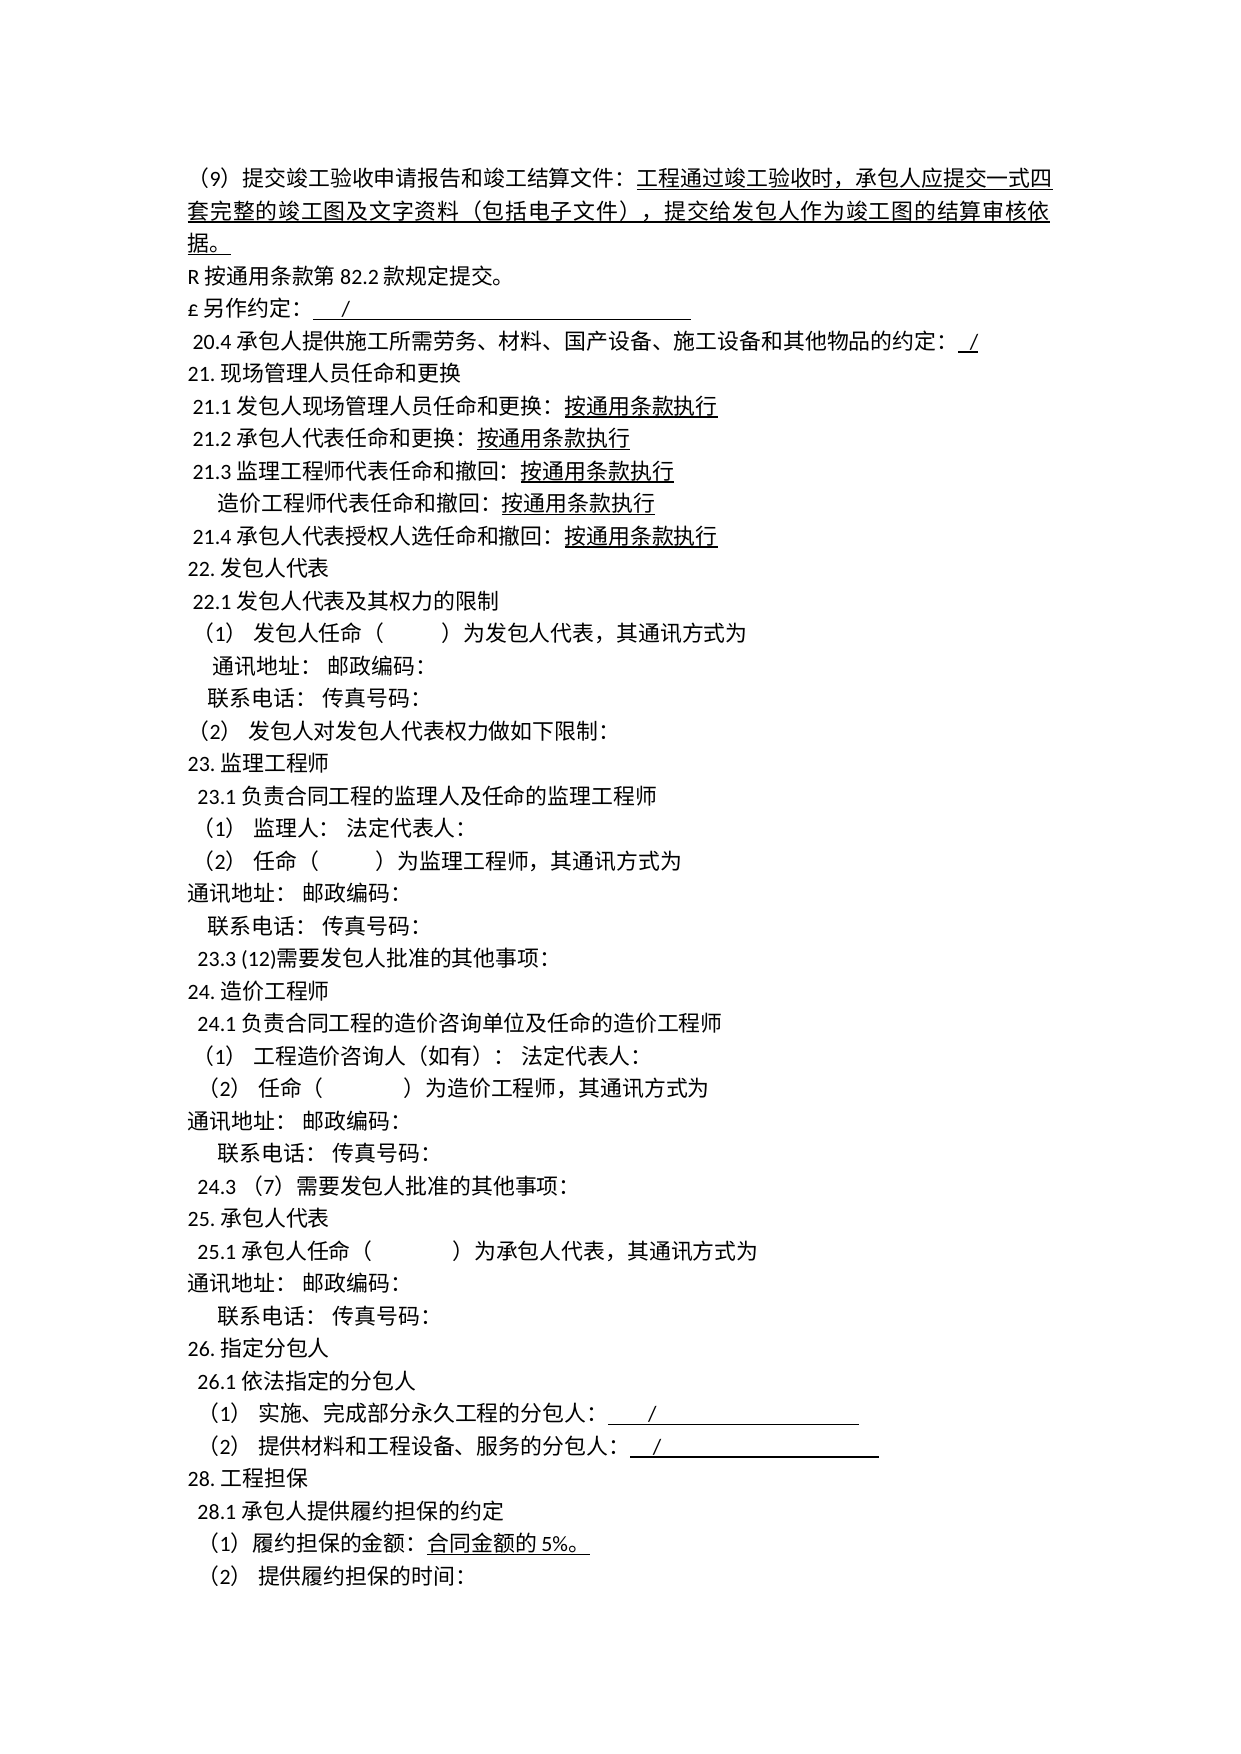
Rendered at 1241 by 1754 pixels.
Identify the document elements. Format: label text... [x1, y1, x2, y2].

text （1） 实施、完成部分永久工程的分包人： / [187, 1397, 1053, 1429]
text 21. 现场管理人员任命和更换 [187, 357, 1053, 389]
text （1）履约担保的金额：合同金额的5%。 [187, 1527, 1053, 1559]
text 28. 工程担保 [187, 1462, 1053, 1494]
text （2） 任命（ ）为造价工程师，其通讯方式为 [187, 1072, 1053, 1104]
text （1） 工程造价咨询人（如有）： 法定代表人： [187, 1039, 1053, 1072]
text 23.3 (12)需要发包人批准的其他事项： [187, 942, 1053, 974]
text 21.1 发包人现场管理人员任命和更换：按通用条款执行 [187, 389, 1053, 422]
text 23.1 负责合同工程的监理人及任命的监理工程师 [187, 779, 1053, 812]
text 23. 监理工程师 [187, 747, 1053, 779]
text 20.4 承包人提供施工所需劳务、材料、国产设备、施工设备和其他物品的约定： / [187, 324, 1053, 357]
text 24.3 （7）需要发包人批准的其他事项： [187, 1169, 1053, 1202]
text 21.2 承包人代表任命和更换：按通用条款执行 [187, 422, 1053, 454]
text 造价工程师代表任命和撤回：按通用条款执行 [187, 487, 1053, 519]
text 28.1 承包人提供履约担保的约定 [187, 1494, 1053, 1527]
text 26.1 依法指定的分包人 [187, 1364, 1053, 1397]
text （1） 发包人任命（ ）为发包人代表，其通讯方式为 [187, 617, 1053, 649]
text 24. 造价工程师 [187, 974, 1053, 1007]
text 22. 发包人代表 [187, 552, 1053, 584]
text 22.1 发包人代表及其权力的限制 [187, 584, 1053, 617]
text （2） 发包人对发包人代表权力做如下限制： [187, 714, 1053, 747]
text 通讯地址： 邮政编码： [187, 1104, 1053, 1137]
text £ 另作约定： / [187, 292, 1053, 324]
text 26. 指定分包人 [187, 1332, 1053, 1364]
text （9）提交竣工验收申请报告和竣工结算文件：工程通过竣工验收时，承包人应提交一式四套完整的竣工图及文字资料（包括电子文件），提交给发包人作为竣工图的结算审核依据。 [187, 162, 1053, 259]
text 25.1 承包人任命（ ）为承包人代表，其通讯方式为 [187, 1234, 1053, 1267]
text 通讯地址： 邮政编码： [187, 1267, 1053, 1299]
text 21.3 监理工程师代表任命和撤回：按通用条款执行 [187, 454, 1053, 487]
text 24.1 负责合同工程的造价咨询单位及任命的造价工程师 [187, 1007, 1053, 1039]
text 21.4 承包人代表授权人选任命和撤回：按通用条款执行 [187, 519, 1053, 552]
text 联系电话： 传真号码： [187, 682, 1053, 714]
text 联系电话： 传真号码： [187, 909, 1053, 942]
text （1） 监理人： 法定代表人： [187, 812, 1053, 844]
text 通讯地址： 邮政编码： [187, 877, 1053, 909]
text （2） 提供履约担保的时间： [187, 1559, 1053, 1592]
text （2） 提供材料和工程设备、服务的分包人： / [187, 1429, 1053, 1462]
text 联系电话： 传真号码： [187, 1299, 1053, 1332]
text R 按通用条款第82.2款规定提交。 [187, 259, 1053, 292]
text 25. 承包人代表 [187, 1202, 1053, 1234]
text （2） 任命（ ）为监理工程师，其通讯方式为 [187, 844, 1053, 877]
text 通讯地址： 邮政编码： [187, 649, 1053, 682]
text 联系电话： 传真号码： [187, 1137, 1053, 1169]
